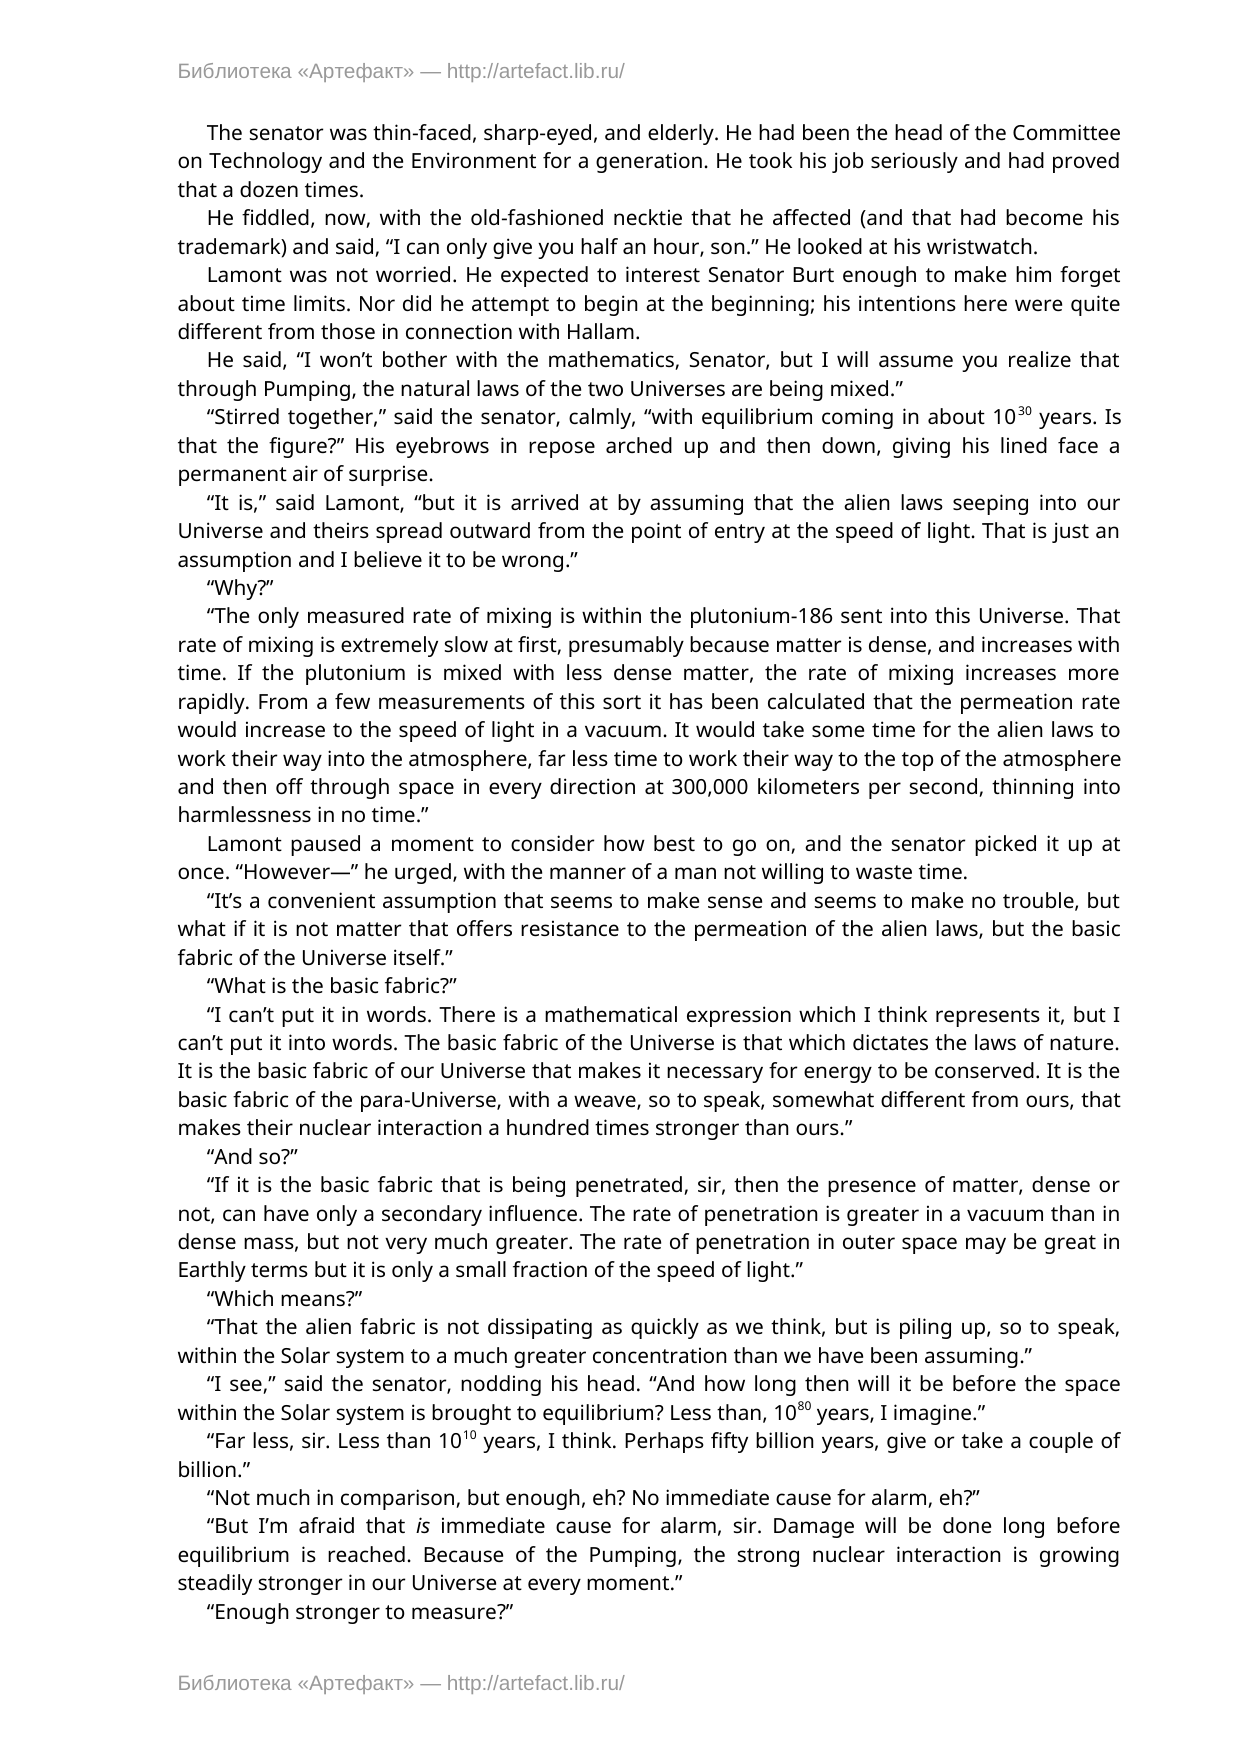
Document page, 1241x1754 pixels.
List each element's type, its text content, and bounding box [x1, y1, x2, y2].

text “It’s a convenient assumption that seems to make sense and seems to make no trouble, but what if it is not matter that offers resistance to the permeation of the alien laws, but the basic fabric of the Universe itself.” [177, 886, 1122, 971]
text He said, “I won’t bother with the mathematics, Senator, but I will assume you realize that through Pumping, the natural laws of the two Universes are being mixed.” [177, 346, 1122, 402]
text He fiddled, now, with the old-fashioned necktie that he affected (and that had become his trademark) and said, “I can only give you half an hour, son.” He looked at his wristwatch. [177, 203, 1122, 260]
text “That the alien fabric is not dissipating as quickly as we think, but is piling up, so to speak, within the Solar system to a much greater concentration than we have been assuming.” [177, 1312, 1122, 1369]
text “Enough stronger to measure?” [177, 1597, 1122, 1625]
text “And so?” [177, 1142, 1122, 1170]
text “If it is the basic fabric that is being penetrated, sir, then the presence of matter, dense or not, can have only a secondary influence. The rate of penetration is greater in a vacuum than in dense mass, but not very much greater. The rate of penetration in outer space may be great in Earthly terms but it is only a small fraction of the speed of light.” [177, 1170, 1122, 1284]
text “Stirred together,” said the senator, calmly, “with equilibrium coming in about 1030 years. Is that the figure?” His eyebrows in repose arched up and then down, giving his lined face a permanent air of surprise. [177, 402, 1122, 488]
text Lamont paused a moment to consider how best to go on, and the senator picked it up at once. “However—” he urged, with the manner of a man not willing to waste time. [177, 829, 1122, 886]
text “Far less, sir. Less than 1010 years, I think. Perhaps fifty billion years, give or take a couple of billion.” [177, 1426, 1122, 1483]
text “I see,” said the senator, nodding his head. “And how long then will it be before the space within the Solar system is brought to equilibrium? Less than, 1080 years, I imagine.” [177, 1369, 1122, 1426]
text “The only measured rate of mixing is within the plutonium-186 sent into this Universe. That rate of mixing is extremely slow at first, presumably because matter is dense, and increases with time. If the plutonium is mixed with less dense matter, the rate of mixing increases more rapidly. From a few measurements of this sort it has been calculated that the permeation rate would increase to the speed of light in a vacuum. It would take some time for the alien laws to work their way into the atmosphere, far less time to work their way to the top of the atmosphere and then off through space in every direction at 300,000 kilometers per second, thinning into harmlessness in no time.” [177, 602, 1122, 829]
text “What is the basic fabric?” [177, 971, 1122, 1000]
text “Which means?” [177, 1284, 1122, 1312]
text Lamont was not worried. He expected to interest Senator Burt enough to make him forget about time limits. Nor did he attempt to begin at the beginning; his intentions here were quite different from those in connection with Hallam. [177, 260, 1122, 346]
text “Not much in comparison, but enough, eh? No immediate cause for alarm, eh?” [177, 1483, 1122, 1512]
text The senator was thin-faced, sharp-eyed, and elderly. He had been the head of the Committee on Technology and the Environment for a generation. He took his job seriously and had proved that a dozen times. [177, 118, 1122, 203]
text “Why?” [177, 573, 1122, 602]
text “It is,” said Lamont, “but it is arrived at by assuming that the alien laws seeping into our Universe and theirs spread outward from the point of entry at the speed of light. That is just an assumption and I believe it to be wrong.” [177, 488, 1122, 573]
text “I can’t put it in words. There is a mathematical expression which I think represents it, but I can’t put it into words. The basic fabric of the Universe is that which dictates the laws of nature. It is the basic fabric of our Universe that makes it necessary for energy to be conserved. It is the basic fabric of the para-Universe, with a weave, so to speak, somewhat different from ours, that makes their nuclear interaction a hundred times stronger than ours.” [177, 1000, 1122, 1142]
text “But I’m afraid that is immediate cause for alarm, sir. Damage will be done long before equilibrium is reached. Because of the Pumping, the strong nuclear interaction is growing steadily stronger in our Universe at every moment.” [177, 1512, 1122, 1597]
